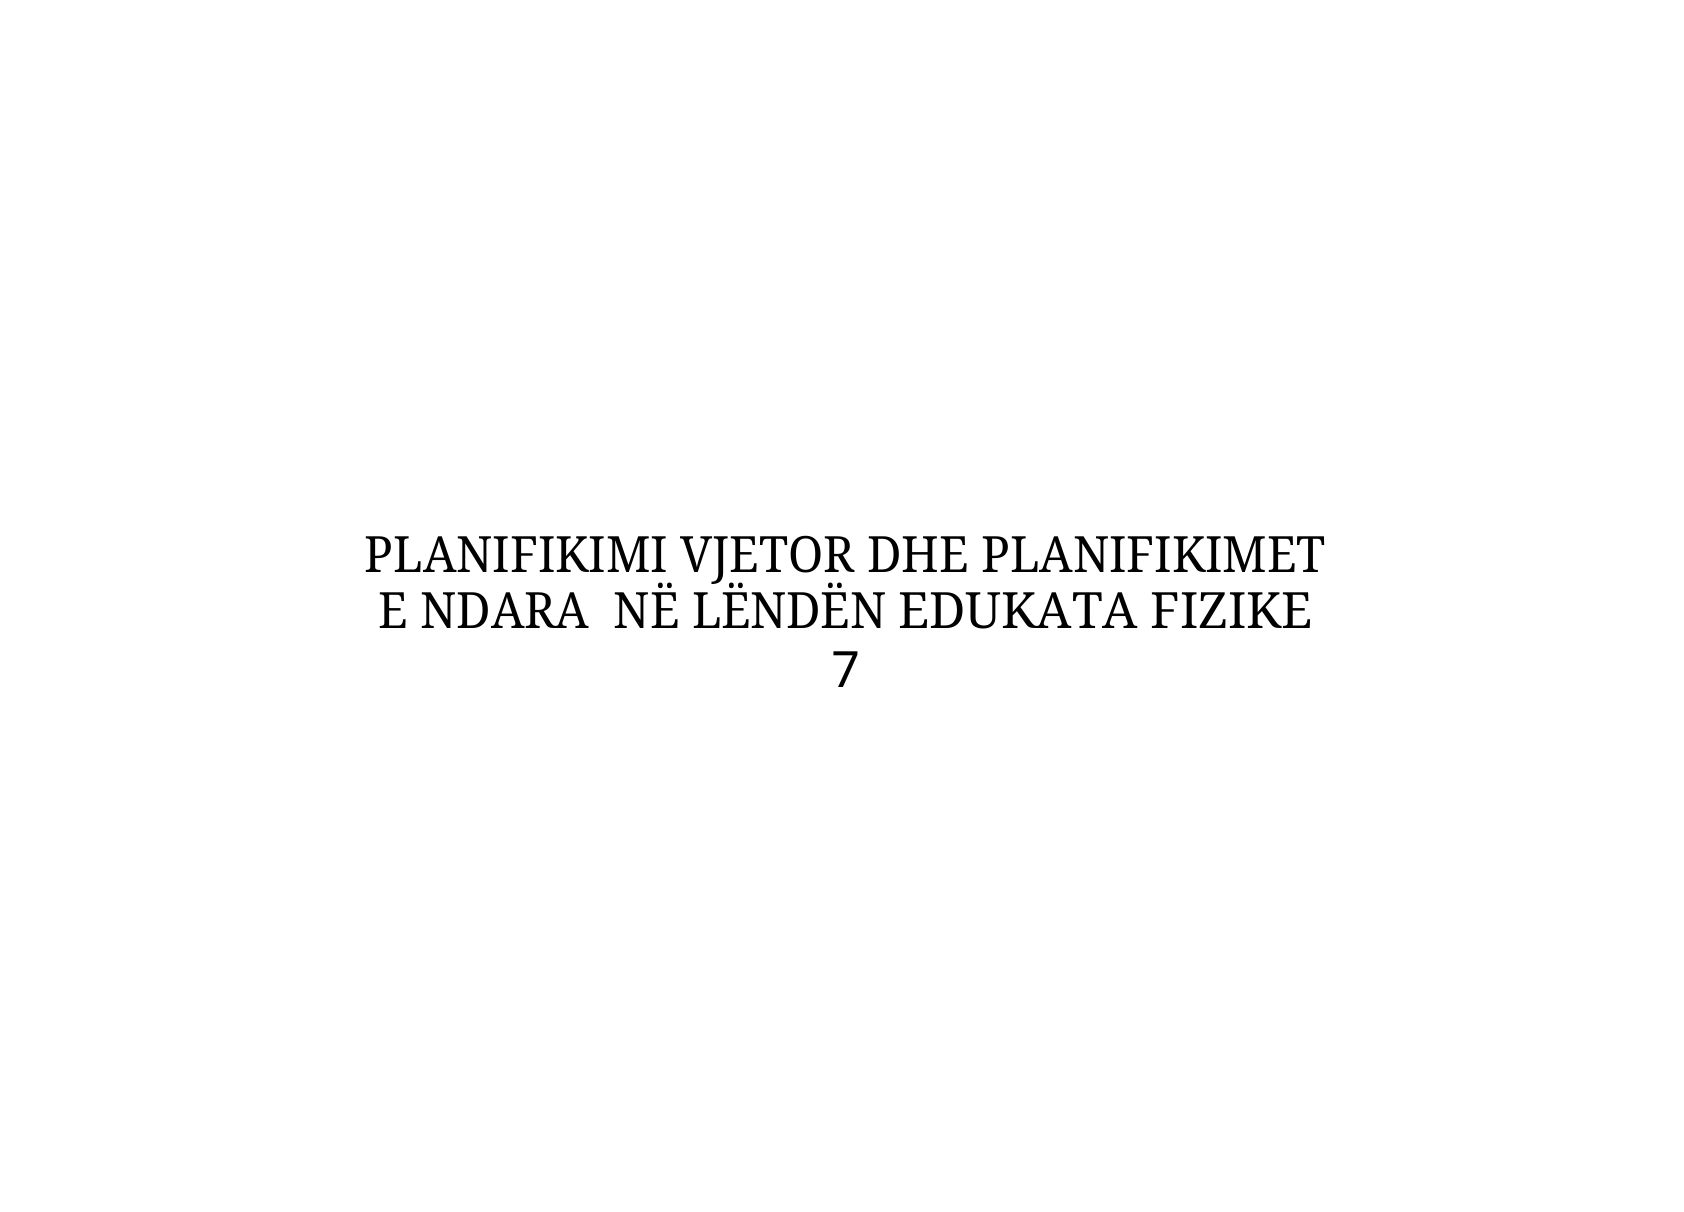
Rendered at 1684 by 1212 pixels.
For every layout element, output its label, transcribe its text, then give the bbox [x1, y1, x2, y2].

text PLANIFIKIMI VJETOR DHE PLANIFIKIMET E NDARA NË LËNDËN EDUKATA FIZIKE 7 [364, 526, 1326, 702]
